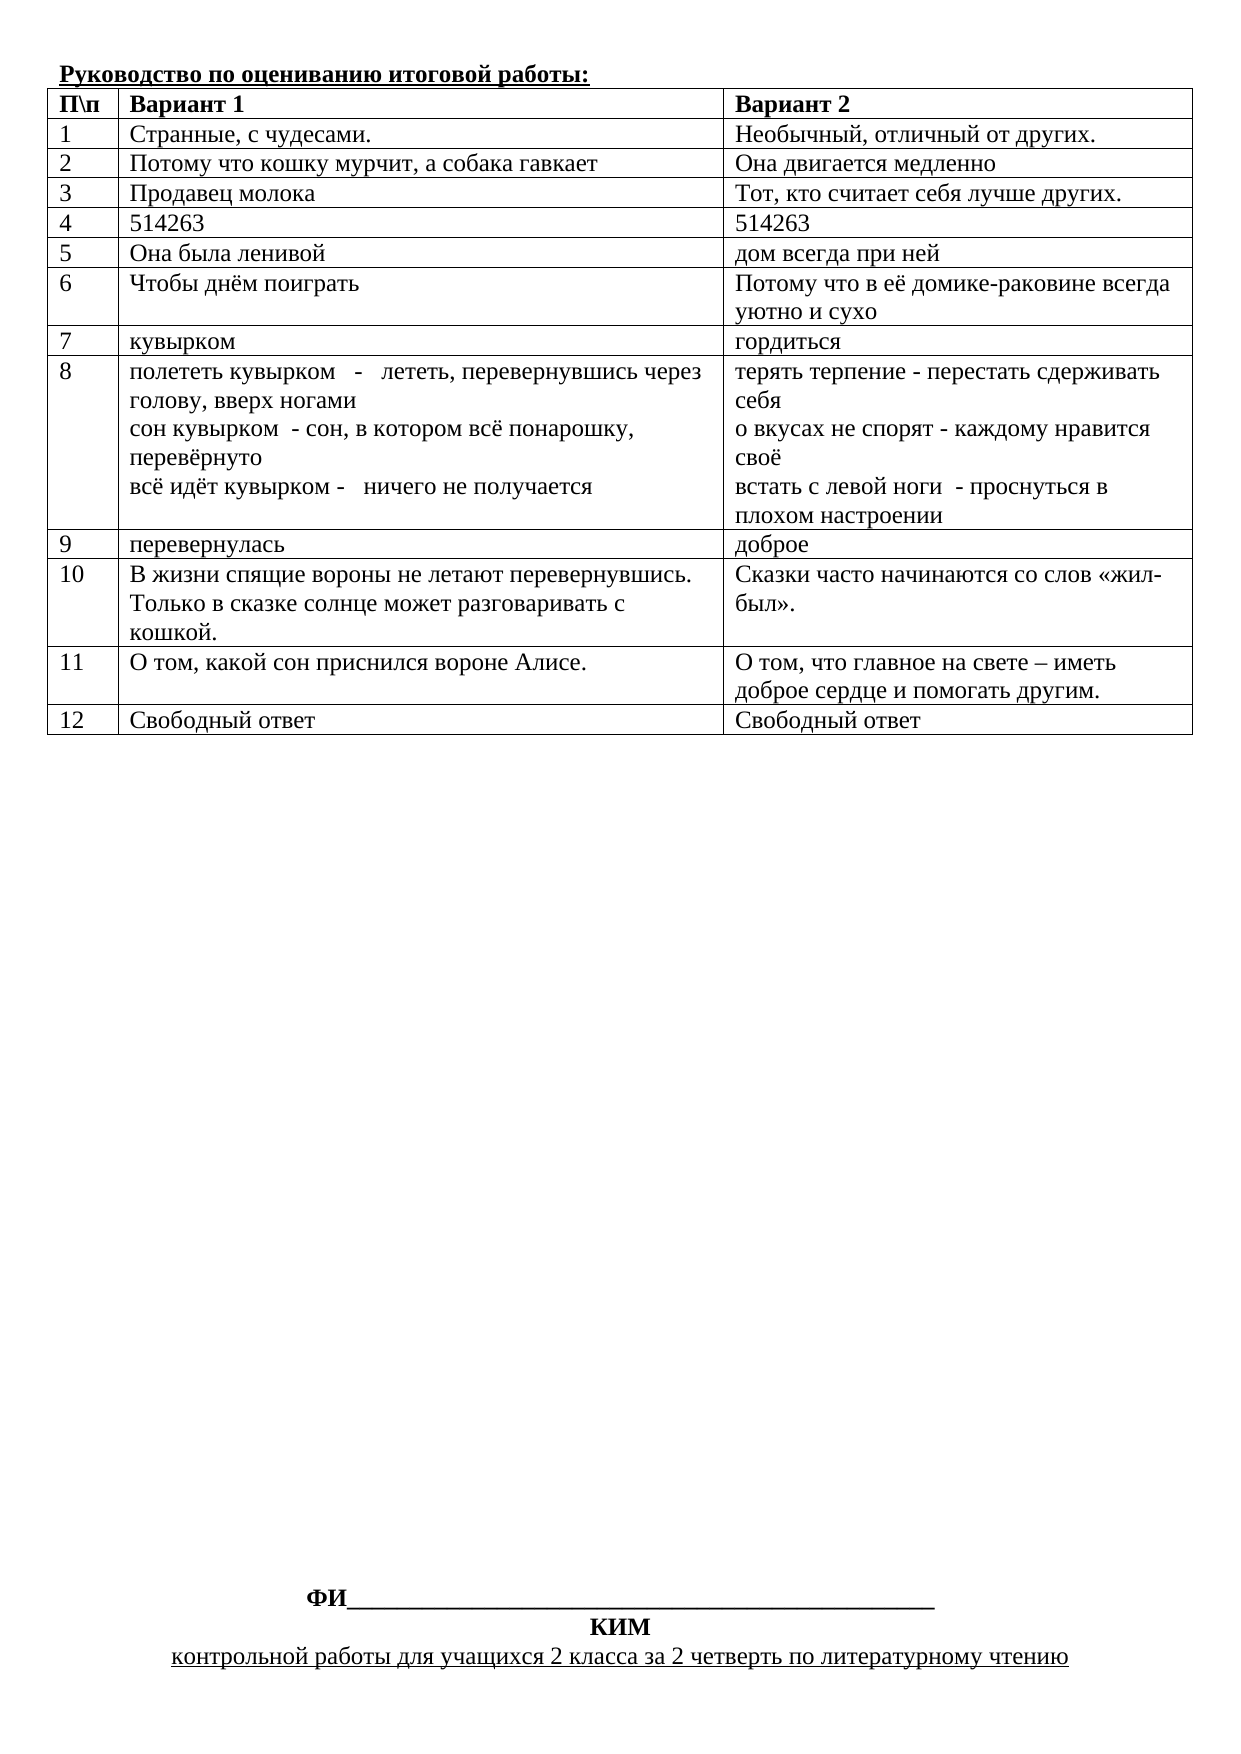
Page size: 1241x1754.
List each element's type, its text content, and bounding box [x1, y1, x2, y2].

table_cell 7 [48, 326, 118, 355]
table_cell Потому что в её домике-раковине всегда уютно и сухо [724, 268, 1192, 325]
table_cell Она была ленивой [119, 238, 723, 267]
text Руководство по оцениванию итоговой работы: [59, 59, 1181, 88]
table_cell 9 [48, 530, 118, 558]
table_cell Необычный, отличный от других. [724, 119, 1192, 147]
table_cell В жизни спящие вороны не летают перевернувшись. Только в сказке солнце может разговаривать с кошкой. [119, 559, 723, 646]
table_cell 8 [48, 356, 118, 528]
table_cell 6 [48, 268, 118, 325]
table_cell 1 [48, 119, 118, 147]
table_cell доброе [724, 530, 1192, 558]
table_cell Чтобы днём поиграть [119, 268, 723, 325]
table_cell кувырком [119, 326, 723, 355]
text ФИ_______________________________________________ [59, 1583, 1181, 1612]
table_cell дом всегда при ней [724, 238, 1192, 267]
table_cell 5 [48, 238, 118, 267]
table_cell Свободный ответ [724, 705, 1192, 734]
table_cell 2 [48, 149, 118, 177]
table_header Вариант 1 [119, 89, 723, 118]
text контрольной работы для учащихся 2 класса за 2 четверть по литературному чтению [59, 1641, 1181, 1669]
table_cell О том, какой сон приснился вороне Алисе. [119, 647, 723, 704]
table_cell 12 [48, 705, 118, 734]
table_cell Потому что кошку мурчит, а собака гавкает [119, 149, 723, 177]
table_cell перевернулась [119, 530, 723, 558]
table_header Вариант 2 [724, 89, 1192, 118]
table_cell 10 [48, 559, 118, 646]
table_cell 3 [48, 178, 118, 207]
table_cell Странные, с чудесами. [119, 119, 723, 147]
table_cell О том, что главное на свете – иметь доброе сердце и помогать другим. [724, 647, 1192, 704]
table_cell Она двигается медленно [724, 149, 1192, 177]
table_cell 11 [48, 647, 118, 704]
table_cell 514263 [119, 208, 723, 237]
text КИМ [59, 1612, 1181, 1641]
table_header П\п [48, 89, 118, 118]
table_cell Свободный ответ [119, 705, 723, 734]
table_cell терять терпение - перестать сдерживать себя о вкусах не спорят - каждому нравится своё встать с левой ноги - проснуться в плохом настроении [724, 356, 1192, 528]
table_cell Тот, кто считает себя лучше других. [724, 178, 1192, 207]
table_cell Сказки часто начинаются со слов «жил-был». [724, 559, 1192, 646]
table_cell 514263 [724, 208, 1192, 237]
table_cell 4 [48, 208, 118, 237]
table_cell гордиться [724, 326, 1192, 355]
table_cell Продавец молока [119, 178, 723, 207]
table_cell полететь кувырком - лететь, перевернувшись через голову, вверх ногами сон кувырком - сон, в котором всё понарошку, перевёрнуто всё идёт кувырком - ничего не получается [119, 356, 723, 528]
